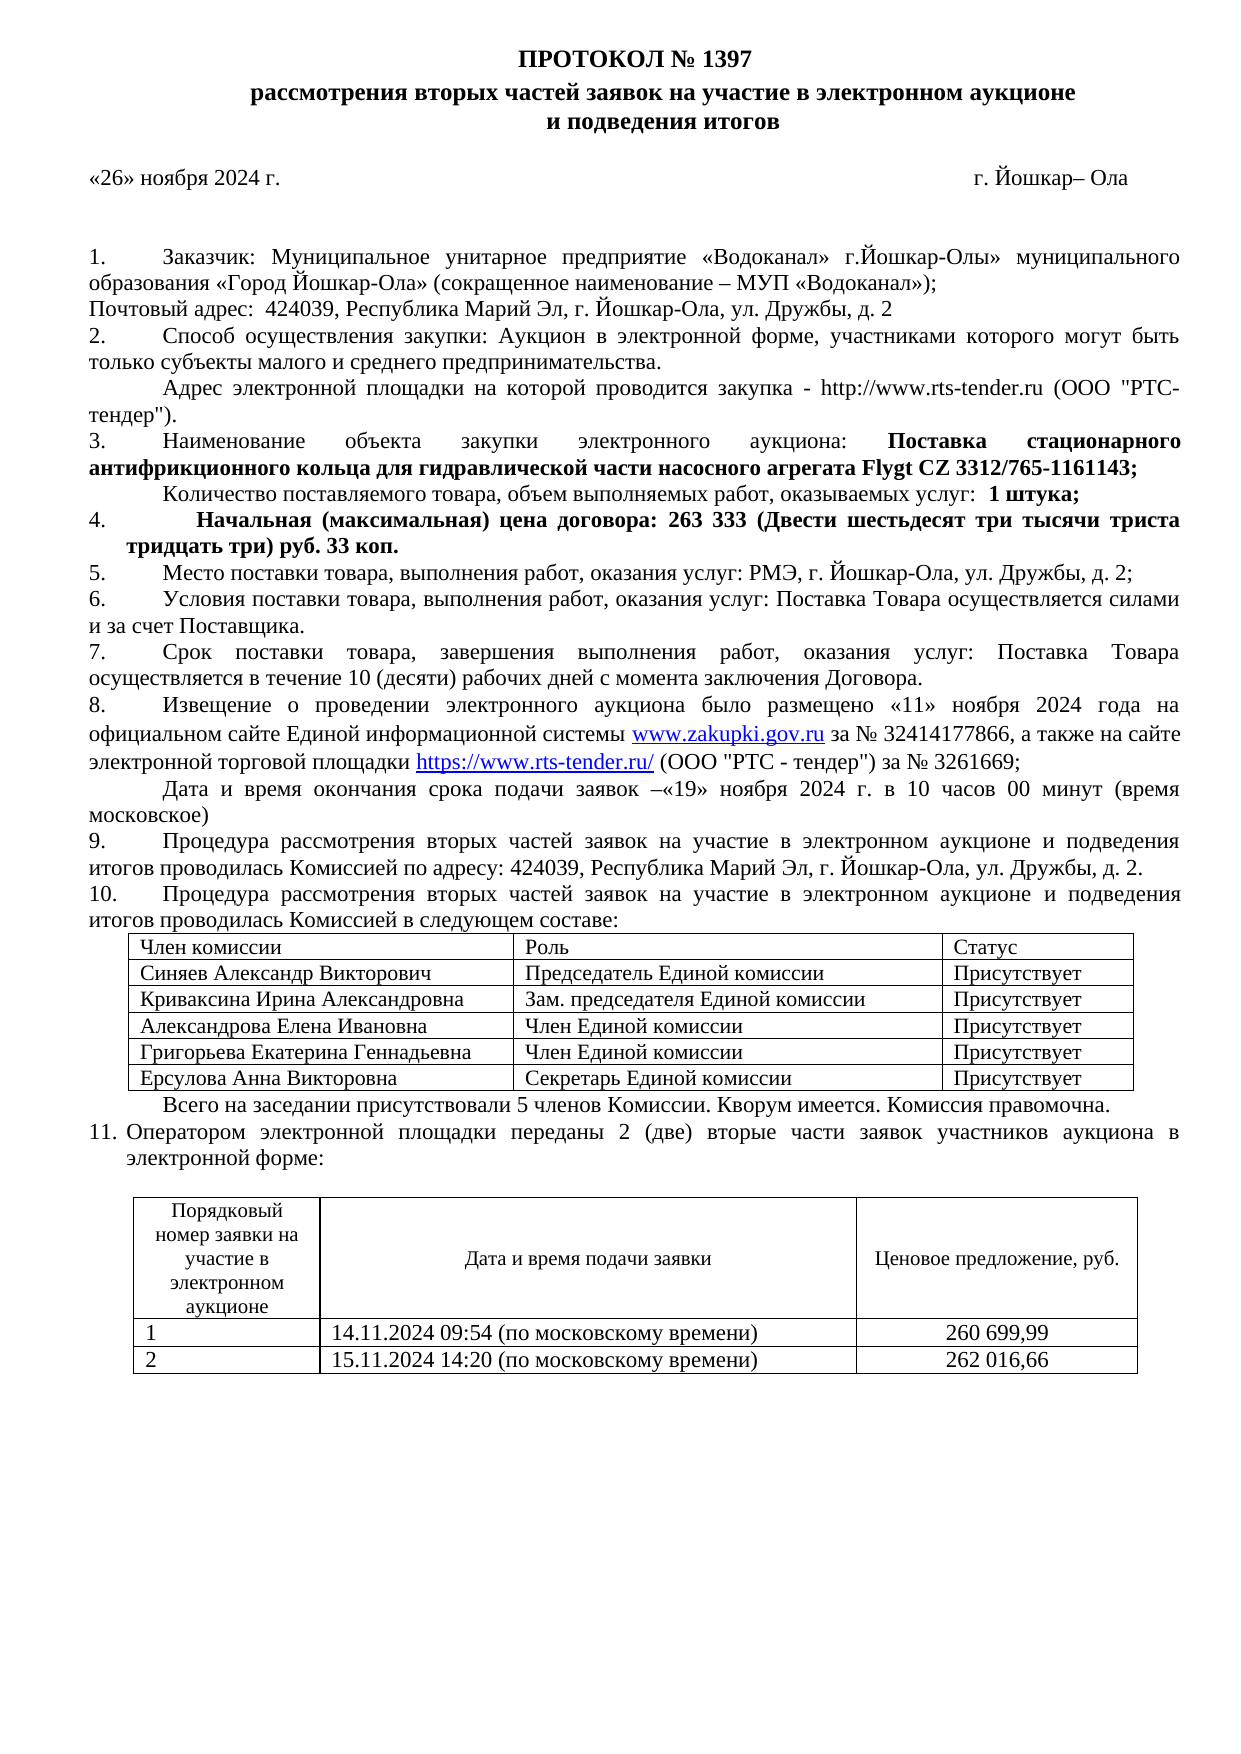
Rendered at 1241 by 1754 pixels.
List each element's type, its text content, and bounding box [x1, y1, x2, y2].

table_cell Григорьева Екатерина Геннадьевна [129, 1039, 513, 1064]
list Дата и время окончания срока подачи заявок –«19» ноября 2024 г. в 10 часов 00 минут (время московское) [89, 775, 1181, 827]
table_cell Присутствует [943, 1013, 1133, 1038]
text ПРОТОКОЛ № 1397 [89, 44, 1181, 73]
table_header Член комиссии [129, 934, 513, 959]
list Место поставки товара, выполнения работ, оказания услуг: РМЭ, г. Йошкар-Ола, ул. Дружбы, д. 2; [89, 559, 1181, 585]
table_cell 1 [134, 1319, 319, 1346]
table_cell 15.11.2024 14:20 (по московскому времени) [321, 1347, 856, 1373]
table_cell 14.11.2024 09:54 (по московскому времени) [321, 1319, 856, 1346]
text и подведения итогов [89, 106, 1181, 135]
table_cell Криваксина Ирина Александровна [129, 986, 513, 1012]
text Всего на заседании присутствовали 5 членов Комиссии. Кворум имеется. Комиссия правомочна. [89, 1091, 1181, 1118]
list Процедура рассмотрения вторых частей заявок на участие в электронном аукционе и подведения итогов проводилась Комиссией в следующем составе: [89, 880, 1181, 933]
list Оператором электронной площадки переданы 2 (две) вторые части заявок участников аукциона в электронной форме: [89, 1118, 1181, 1170]
table_cell Председатель Единой комиссии [514, 960, 942, 985]
text Количество поставляемого товара, объем выполняемых работ, оказываемых услуг: 1 штука; [89, 480, 1181, 506]
table_cell 2 [134, 1347, 319, 1373]
text рассмотрения вторых частей заявок на участие в электронном аукционе [89, 77, 1181, 106]
table_cell Член Единой комиссии [514, 1039, 942, 1064]
table_header Статус [943, 934, 1133, 959]
text Почтовый адрес: 424039, Республика Марий Эл, г. Йошкар-Ола, ул. Дружбы, д. 2 [89, 295, 1181, 322]
list Способ осуществления закупки: Аукцион в электронной форме, участниками которого могут быть только субъекты малого и среднего предпринимательства. [89, 322, 1181, 374]
table_header Дата и время подачи заявки [321, 1198, 856, 1318]
table_cell Александрова Елена Ивановна [129, 1013, 513, 1038]
list Извещение о проведении электронного аукциона было размещено «11» ноября 2024 года на официальном сайте Единой информационной системы www.zakupki.gov.ru за № 32414177866, а также на сайте электронной торговой площадки https://www.rts-tender.ru/ (ООО "РТС - тендер") за № 3261669; [89, 691, 1181, 775]
table_cell Зам. председателя Единой комиссии [514, 986, 942, 1012]
table_header Ценовое предложение, руб. [857, 1198, 1137, 1318]
table_cell Присутствует [943, 960, 1133, 985]
list Срок поставки товара, завершения выполнения работ, оказания услуг: Поставка Товара осуществляется в течение 10 (десяти) рабочих дней с момента заключения Договора. [89, 638, 1181, 691]
list Условия поставки товара, выполнения работ, оказания услуг: Поставка Товара осуществляется силами и за счет Поставщика. [89, 585, 1181, 638]
list Начальная (максимальная) цена договора: 263 333 (Двести шестьдесят три тысячи триста тридцать три) руб. 33 коп. [89, 506, 1181, 559]
table_header Порядковый номер заявки на участие в электронном аукционе [134, 1198, 319, 1318]
text «26» ноября 2024 г. г. Йошкар– Ола [89, 164, 1181, 190]
list Наименование объекта закупки электронного аукциона: Поставка стационарного антифрикционного кольца для гидравлической части насосного агрегата Flygt СZ 3312/765-1161143; [89, 427, 1181, 480]
table_cell Присутствует [943, 1065, 1133, 1090]
table_cell Присутствует [943, 1039, 1133, 1064]
list Заказчик: Муниципальное унитарное предприятие «Водоканал» г.Йошкар-Олы» муниципального образования «Город Йошкар-Ола» (сокращенное наименование – МУП «Водоканал»); [89, 243, 1181, 295]
table_cell 260 699,99 [857, 1319, 1137, 1346]
table_cell 262 016,66 [857, 1347, 1137, 1373]
list Процедура рассмотрения вторых частей заявок на участие в электронном аукционе и подведения итогов проводилась Комиссией по адресу: 424039, Республика Марий Эл, г. Йошкар-Ола, ул. Дружбы, д. 2. [89, 827, 1181, 880]
text Адрес электронной площадки на которой проводится закупка - http://www.rts-tender.ru (ООО "РТС-тендер"). [89, 374, 1181, 427]
table_cell Секретарь Единой комиссии [514, 1065, 942, 1090]
table_cell Присутствует [943, 986, 1133, 1012]
table_cell Синяев Александр Викторович [129, 960, 513, 985]
table_cell Ерсулова Анна Викторовна [129, 1065, 513, 1090]
table_cell Член Единой комиссии [514, 1013, 942, 1038]
table_header Роль [514, 934, 942, 959]
